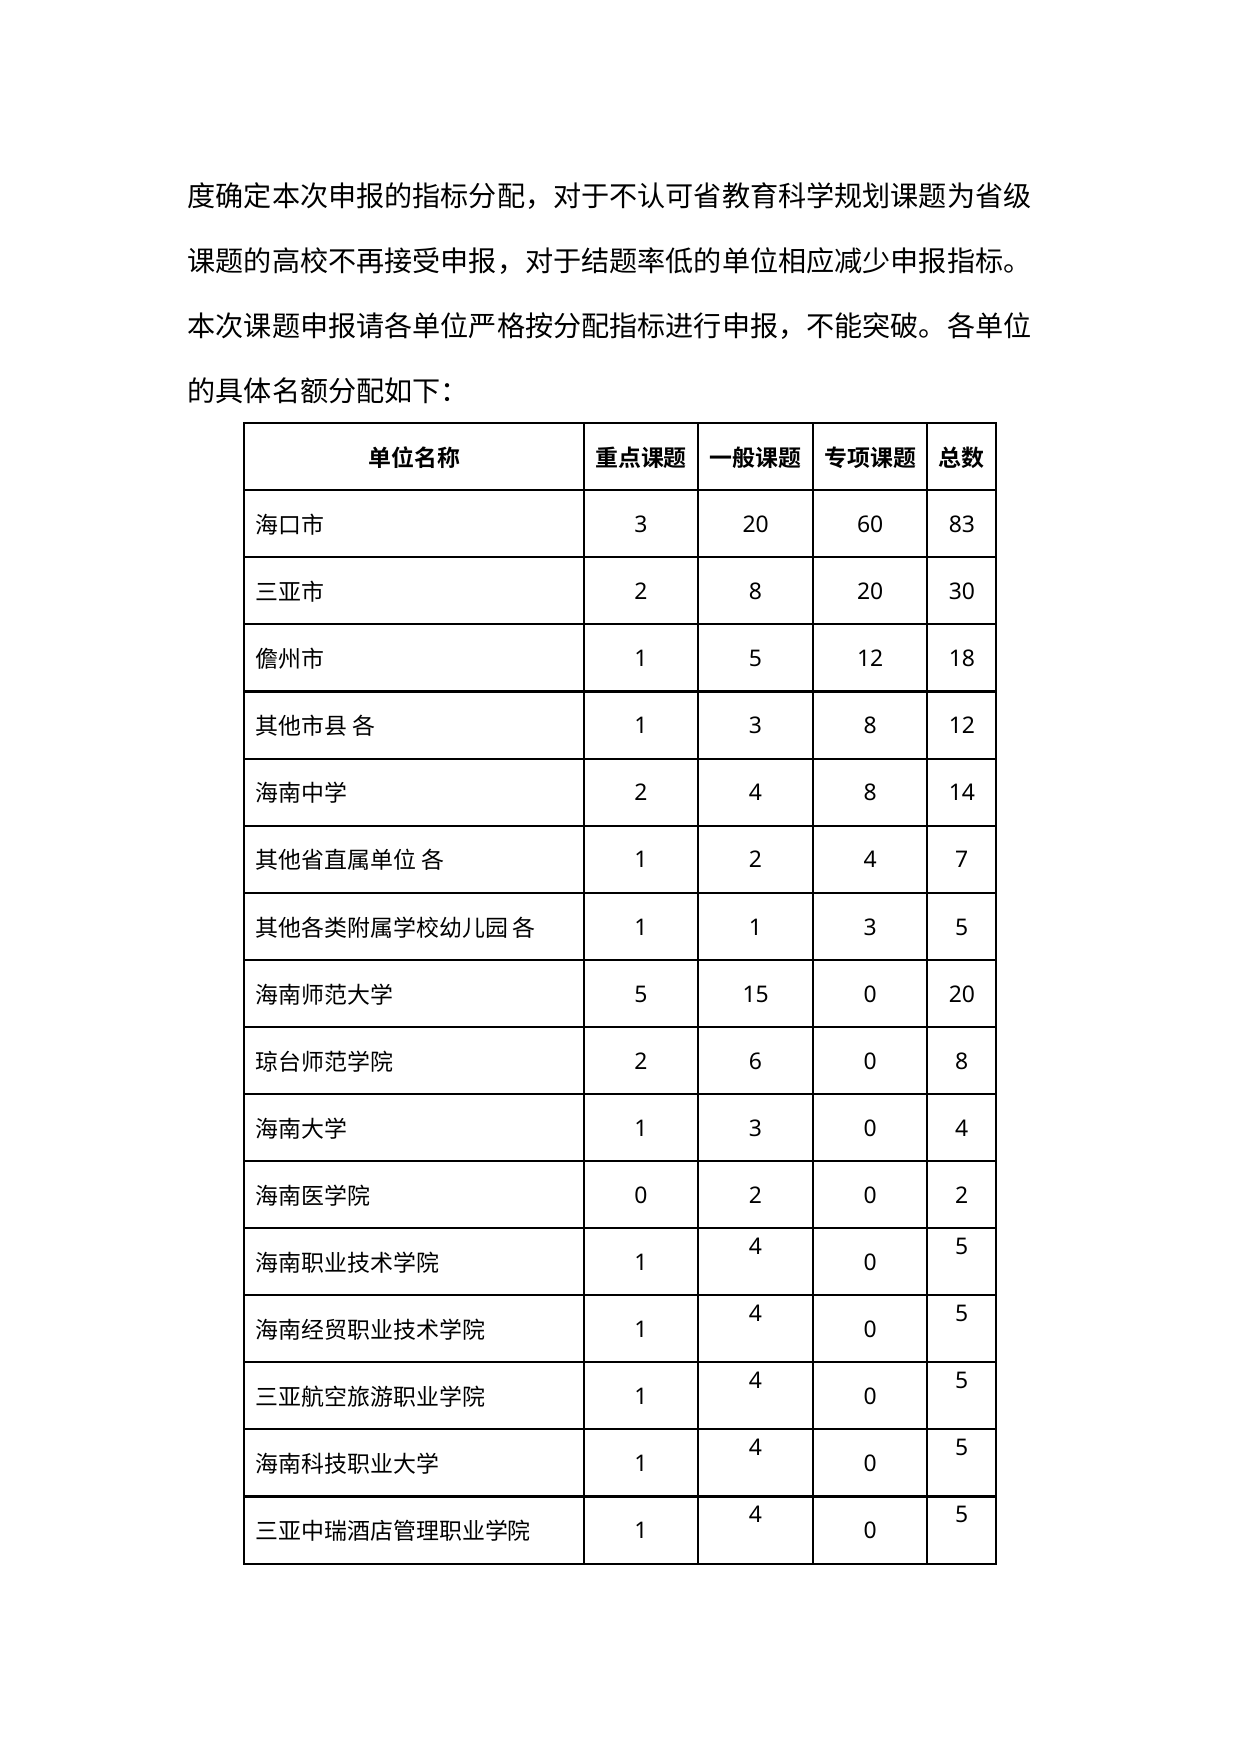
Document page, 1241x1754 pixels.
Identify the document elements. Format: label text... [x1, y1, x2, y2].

table_cell 海南科技职业大学 [245, 1430, 583, 1495]
table_header 单位名称 [245, 424, 583, 489]
table_cell 0 [814, 1162, 926, 1227]
table_header 专项课题 [814, 424, 926, 489]
table_cell 1 [585, 894, 697, 959]
table_cell 0 [814, 1363, 926, 1428]
table_cell 0 [814, 1028, 926, 1093]
table_cell 0 [814, 1296, 926, 1361]
table_cell 20 [814, 558, 926, 623]
table_cell 4 [699, 1363, 812, 1428]
table_cell 0 [585, 1162, 697, 1227]
table_cell 5 [585, 961, 697, 1026]
table_cell 8 [814, 693, 926, 757]
table_cell 4 [699, 1296, 812, 1361]
table_cell 60 [814, 491, 926, 556]
table_cell 4 [699, 1498, 812, 1562]
table_cell 2 [699, 1162, 812, 1227]
table_cell 7 [928, 827, 995, 892]
table_cell 其他市县 各 [245, 693, 583, 757]
table_cell 2 [585, 760, 697, 824]
table_cell 1 [585, 693, 697, 757]
table_cell 0 [814, 1095, 926, 1160]
table_cell 三亚中瑞酒店管理职业学院 [245, 1498, 583, 1562]
table_cell 14 [928, 760, 995, 824]
table_cell 1 [585, 1229, 697, 1294]
table_cell 1 [585, 1430, 697, 1495]
table_cell 4 [699, 760, 812, 824]
table_cell 30 [928, 558, 995, 623]
table_cell 4 [699, 1430, 812, 1495]
table_cell 1 [585, 625, 697, 690]
table_cell 三亚航空旅游职业学院 [245, 1363, 583, 1428]
table_cell 5 [928, 894, 995, 959]
table_cell 1 [585, 1296, 697, 1361]
table_cell 海口市 [245, 491, 583, 556]
table_cell 8 [928, 1028, 995, 1093]
table_cell 5 [699, 625, 812, 690]
table_cell 1 [585, 827, 697, 892]
table_cell 3 [699, 1095, 812, 1160]
table_cell 4 [699, 1229, 812, 1294]
table_cell 20 [928, 961, 995, 1026]
table_cell 琼台师范学院 [245, 1028, 583, 1093]
table_header 总数 [928, 424, 995, 489]
table_cell 海南中学 [245, 760, 583, 824]
table_cell 12 [814, 625, 926, 690]
table_cell 0 [814, 1229, 926, 1294]
table_cell 其他各类附属学校幼儿园 各 [245, 894, 583, 959]
table_cell 海南师范大学 [245, 961, 583, 1026]
table_cell 1 [699, 894, 812, 959]
table_cell 2 [928, 1162, 995, 1227]
table_cell 5 [928, 1430, 995, 1495]
table_cell 5 [928, 1229, 995, 1294]
table_cell 5 [928, 1498, 995, 1562]
table_cell 海南大学 [245, 1095, 583, 1160]
table_cell 8 [814, 760, 926, 824]
table_cell 83 [928, 491, 995, 556]
table_cell 1 [585, 1095, 697, 1160]
table_cell 2 [699, 827, 812, 892]
table_cell 0 [814, 961, 926, 1026]
table_cell 15 [699, 961, 812, 1026]
table_cell 5 [928, 1363, 995, 1428]
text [187, 162, 1053, 422]
table_cell 3 [585, 491, 697, 556]
table_cell 1 [585, 1498, 697, 1562]
table_cell 8 [699, 558, 812, 623]
table_header 重点课题 [585, 424, 697, 489]
table_cell 1 [585, 1363, 697, 1428]
table_cell 0 [814, 1498, 926, 1562]
table_cell 6 [699, 1028, 812, 1093]
table_cell 2 [585, 558, 697, 623]
table_header 一般课题 [699, 424, 812, 489]
table_cell 海南医学院 [245, 1162, 583, 1227]
table_cell 三亚市 [245, 558, 583, 623]
table_cell 18 [928, 625, 995, 690]
table_cell 其他省直属单位 各 [245, 827, 583, 892]
table_cell 儋州市 [245, 625, 583, 690]
table_cell 4 [814, 827, 926, 892]
table_cell 5 [928, 1296, 995, 1361]
table_cell 2 [585, 1028, 697, 1093]
table_cell 3 [814, 894, 926, 959]
table_cell 12 [928, 693, 995, 757]
table_cell 海南职业技术学院 [245, 1229, 583, 1294]
table_cell 3 [699, 693, 812, 757]
table_cell 0 [814, 1430, 926, 1495]
table_cell 20 [699, 491, 812, 556]
table_cell 4 [928, 1095, 995, 1160]
table_cell 海南经贸职业技术学院 [245, 1296, 583, 1361]
